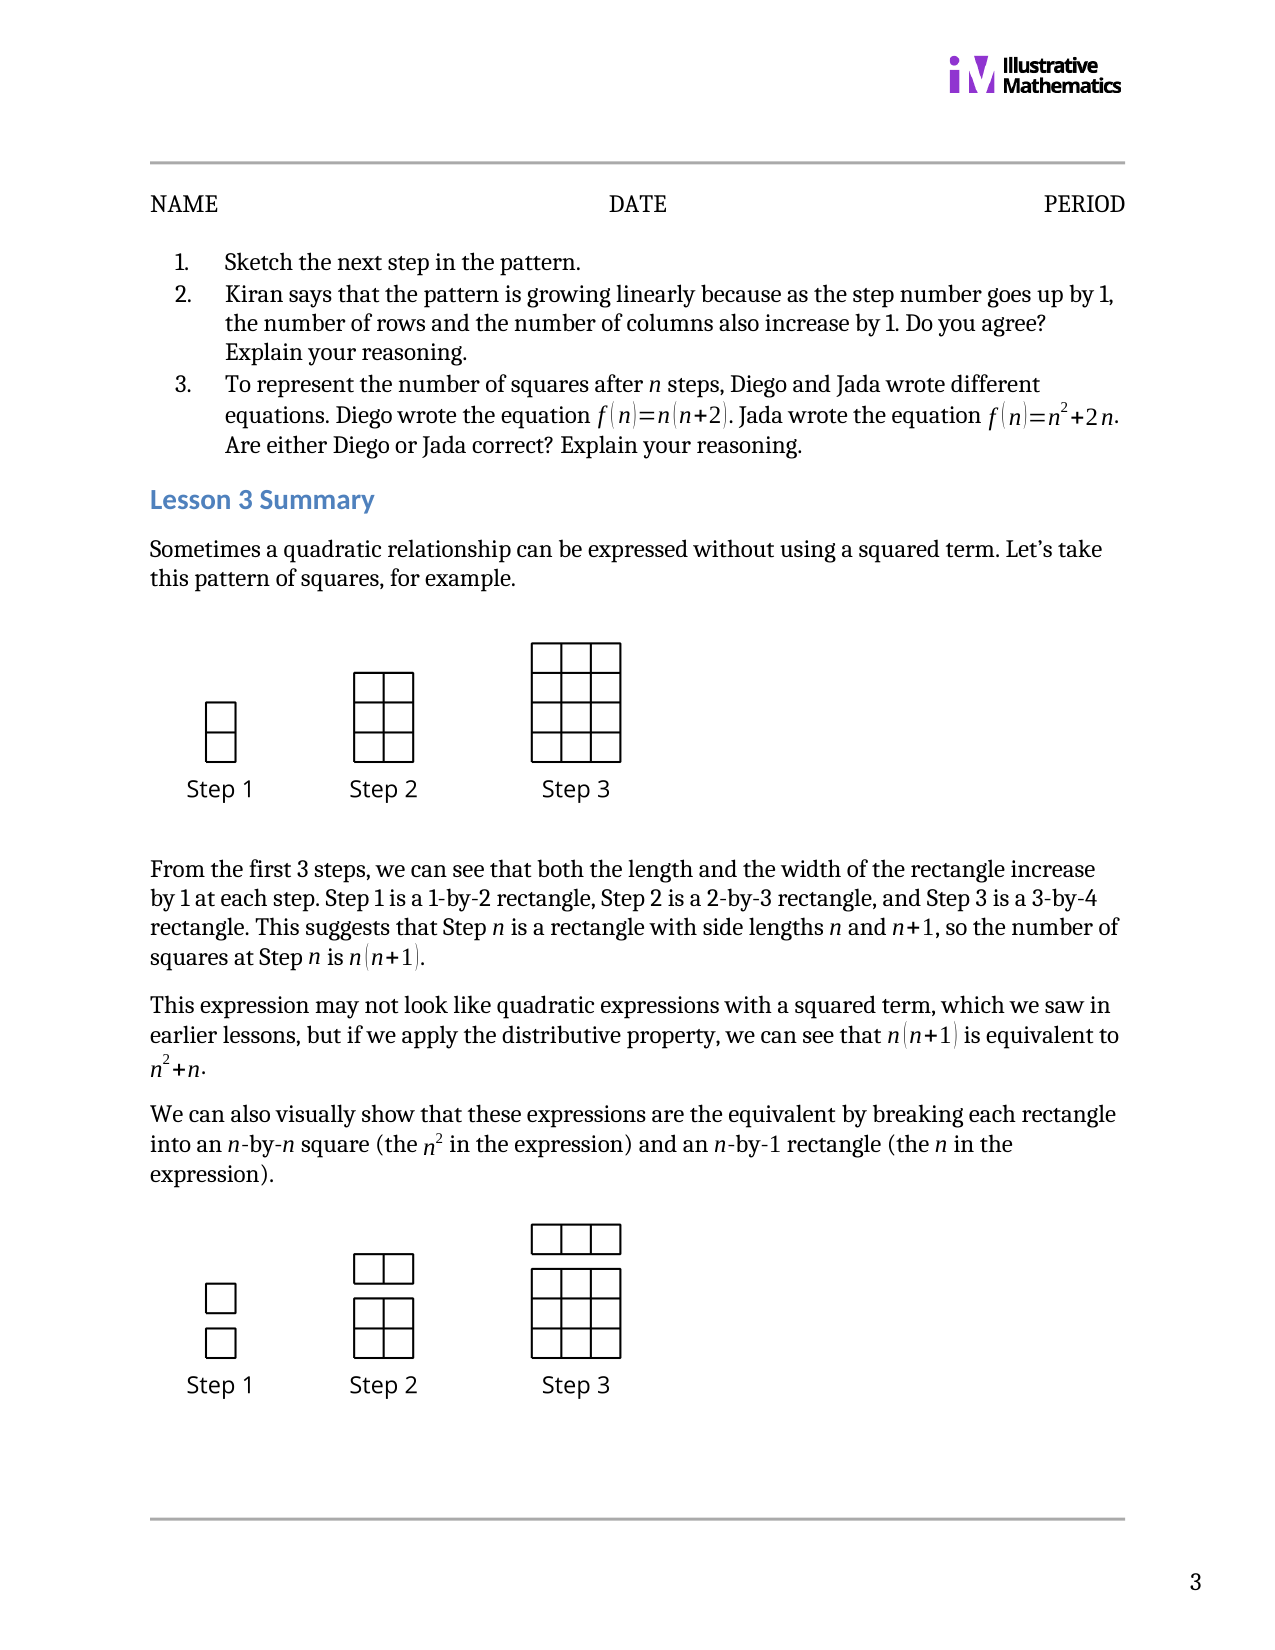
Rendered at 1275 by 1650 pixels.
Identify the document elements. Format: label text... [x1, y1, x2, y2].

list Sketch the next step in the pattern. [175, 247, 1125, 276]
text We can also visually show that these expressions are the equivalent by breaking each rectangle into an -by- square (the in the expression) and an -by- rectangle (the in the expression). [150, 1100, 1125, 1189]
picture [168, 611, 657, 837]
subtitle Lesson 3 Summary [150, 481, 1125, 517]
list To represent the number of squares after steps, Diego and Jada wrote different equations. Diego wrote the equation . Jada wrote the equation . Are either Diego or Jada correct? Explain your reasoning. [175, 370, 1125, 460]
picture [949, 55, 1121, 93]
text This expression may not look like quadratic expressions with a squared term, which we saw in earlier lessons, but if we apply the distributive property, we can see that is equivalent to . [150, 991, 1125, 1082]
text Sometimes a quadratic relationship can be expressed without using a squared term. Let’s take this pattern of squares, for example. [150, 535, 1125, 593]
list Kiran says that the pattern is growing linearly because as the step number goes up by 1, the number of rows and the number of columns also increase by 1. Do you agree? Explain your reasoning. [175, 280, 1125, 366]
text From the first 3 steps, we can see that both the length and the width of the rectangle increase by 1 at each step. Step 1 is a 1-by-2 rectangle, Step 2 is a 2-by-3 rectangle, and Step 3 is a 3-by-4 rectangle. This suggests that Step is a rectangle with side lengths and , so the number of squares at Step is . [150, 855, 1125, 972]
picture [168, 1207, 657, 1433]
